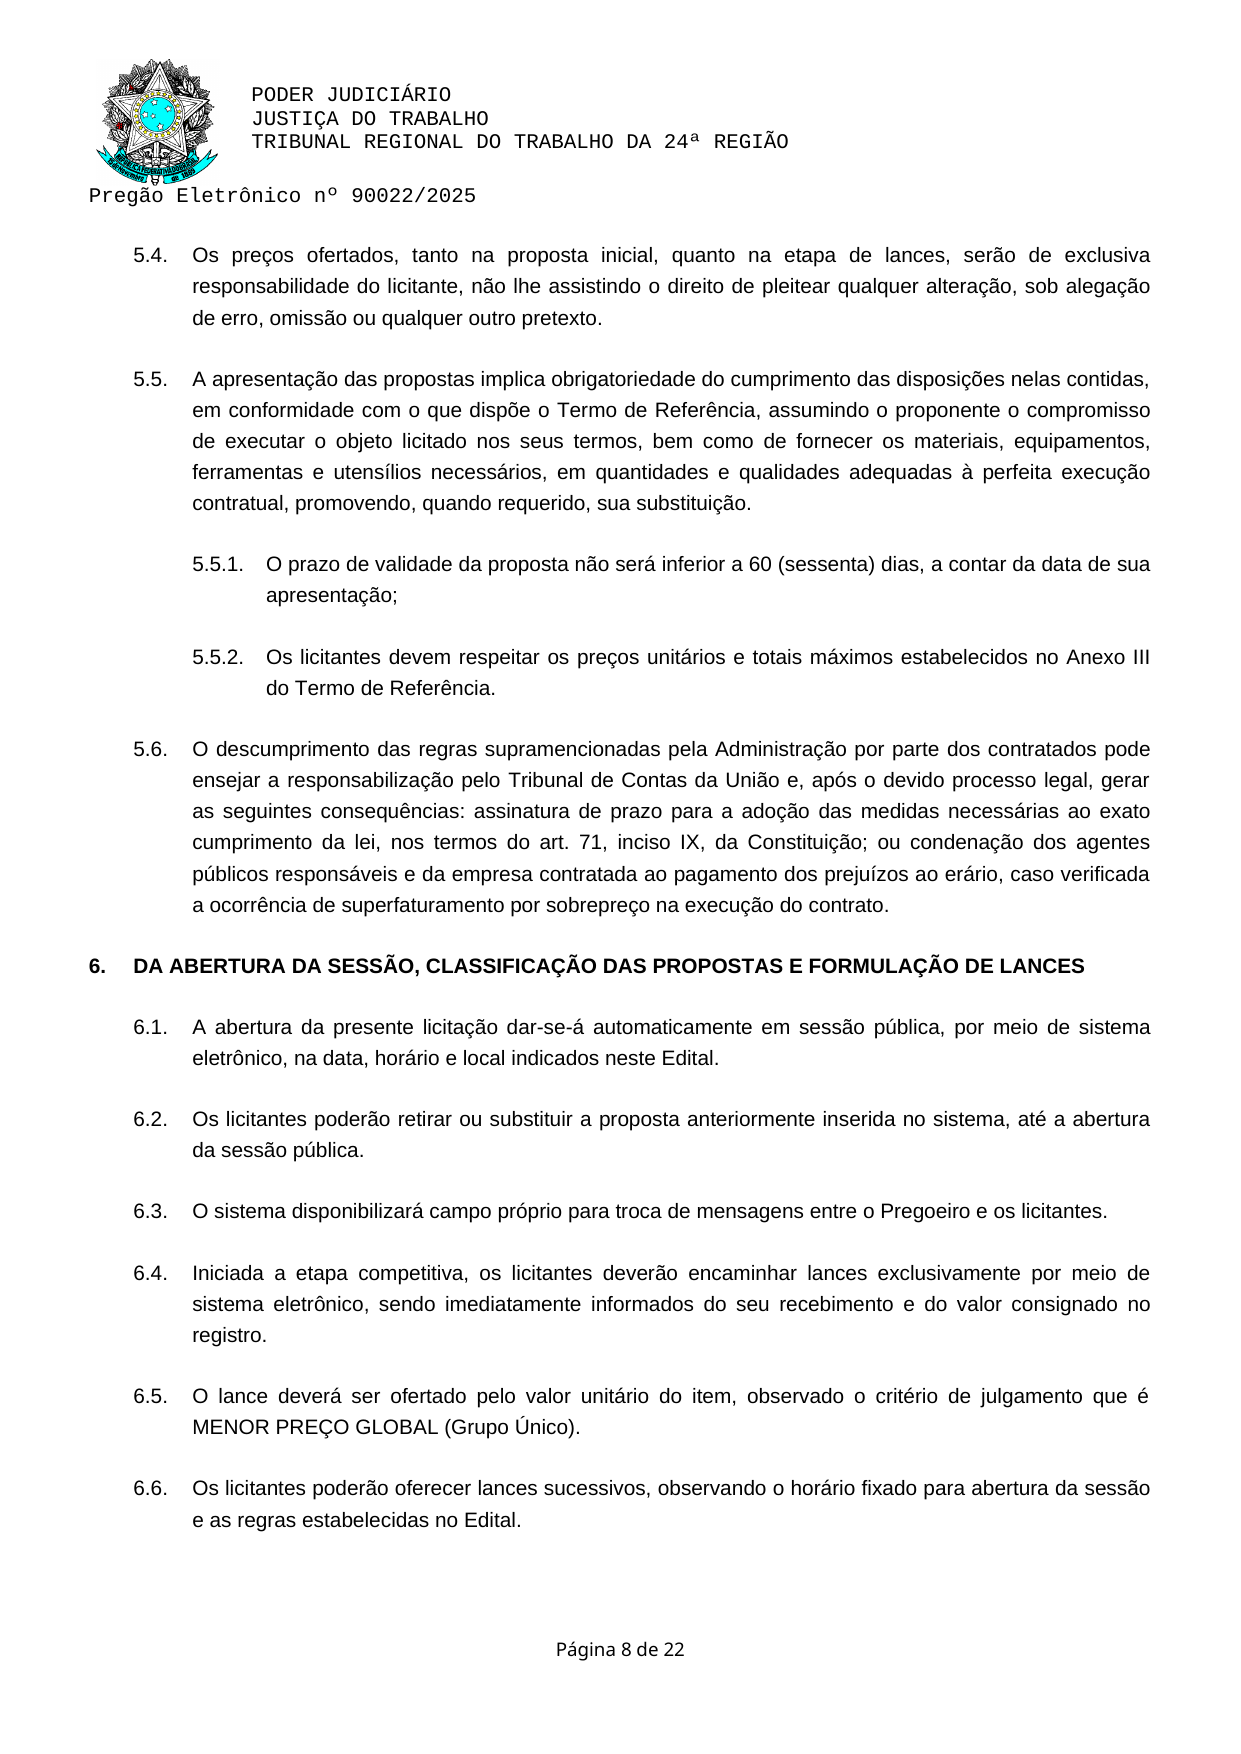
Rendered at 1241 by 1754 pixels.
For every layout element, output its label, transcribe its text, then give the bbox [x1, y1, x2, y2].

text O lance deverá ser ofertado pelo valor unitário do item, observado o critério de julgamento que é MENOR PREÇO GLOBAL (Grupo Único). [133, 1384, 1152, 1439]
list Os licitantes devem respeitar os preços unitários e totais máximos estabelecidos no Anexo III do Termo de Referência. [192, 644, 1152, 699]
text DA ABERTURA DA SESSÃO, CLASSIFICAÇÃO DAS PROPOSTAS E FORMULAÇÃO DE LANCES [89, 954, 1152, 978]
picture [96, 59, 220, 186]
text Os licitantes poderão oferecer lances sucessivos, observando o horário fixado para abertura da sessão e as regras estabelecidas no Edital. [133, 1476, 1152, 1531]
text O sistema disponibilizará campo próprio para troca de mensagens entre o Pregoeiro e os licitantes. [133, 1199, 1152, 1223]
text Iniciada a etapa competitiva, os licitantes deverão encaminhar lances exclusivamente por meio de sistema eletrônico, sendo imediatamente informados do seu recebimento e do valor consignado no registro. [133, 1261, 1152, 1347]
list O prazo de validade da proposta não será inferior a 60 (sessenta) dias, a contar da data de sua apresentação; [192, 552, 1152, 607]
text A abertura da presente licitação dar-se-á automaticamente em sessão pública, por meio de sistema eletrônico, na data, horário e local indicados neste Edital. [133, 1015, 1152, 1070]
text Os licitantes poderão retirar ou substituir a proposta anteriormente inserida no sistema, até a abertura da sessão pública. [133, 1107, 1152, 1162]
text A apresentação das propostas implica obrigatoriedade do cumprimento das disposições nelas contidas, em conformidade com o que dispõe o Termo de Referência, assumindo o proponente o compromisso de executar o objeto licitado nos seus termos, bem como de fornecer os materiais, equipamentos, ferramentas e utensílios necessários, em quantidades e qualidades adequadas à perfeita execução contratual, promovendo, quando requerido, sua substituição. [133, 366, 1152, 515]
text Os preços ofertados, tanto na proposta inicial, quanto na etapa de lances, serão de exclusiva responsabilidade do licitante, não lhe assistindo o direito de pleitear qualquer alteração, sob alegação de erro, omissão ou qualquer outro pretexto. [133, 243, 1152, 329]
text O descumprimento das regras supramencionadas pela Administração por parte dos contratados pode ensejar a responsabilização pelo Tribunal de Contas da União e, após o devido processo legal, gerar as seguintes consequências: assinatura de prazo para a adoção das medidas necessárias ao exato cumprimento da lei, nos termos do art. 71, inciso IX, da Constituição; ou condenação dos agentes públicos responsáveis e da empresa contratada ao pagamento dos prejuízos ao erário, caso verificada a ocorrência de superfaturamento por sobrepreço na execução do contrato. [133, 737, 1152, 916]
